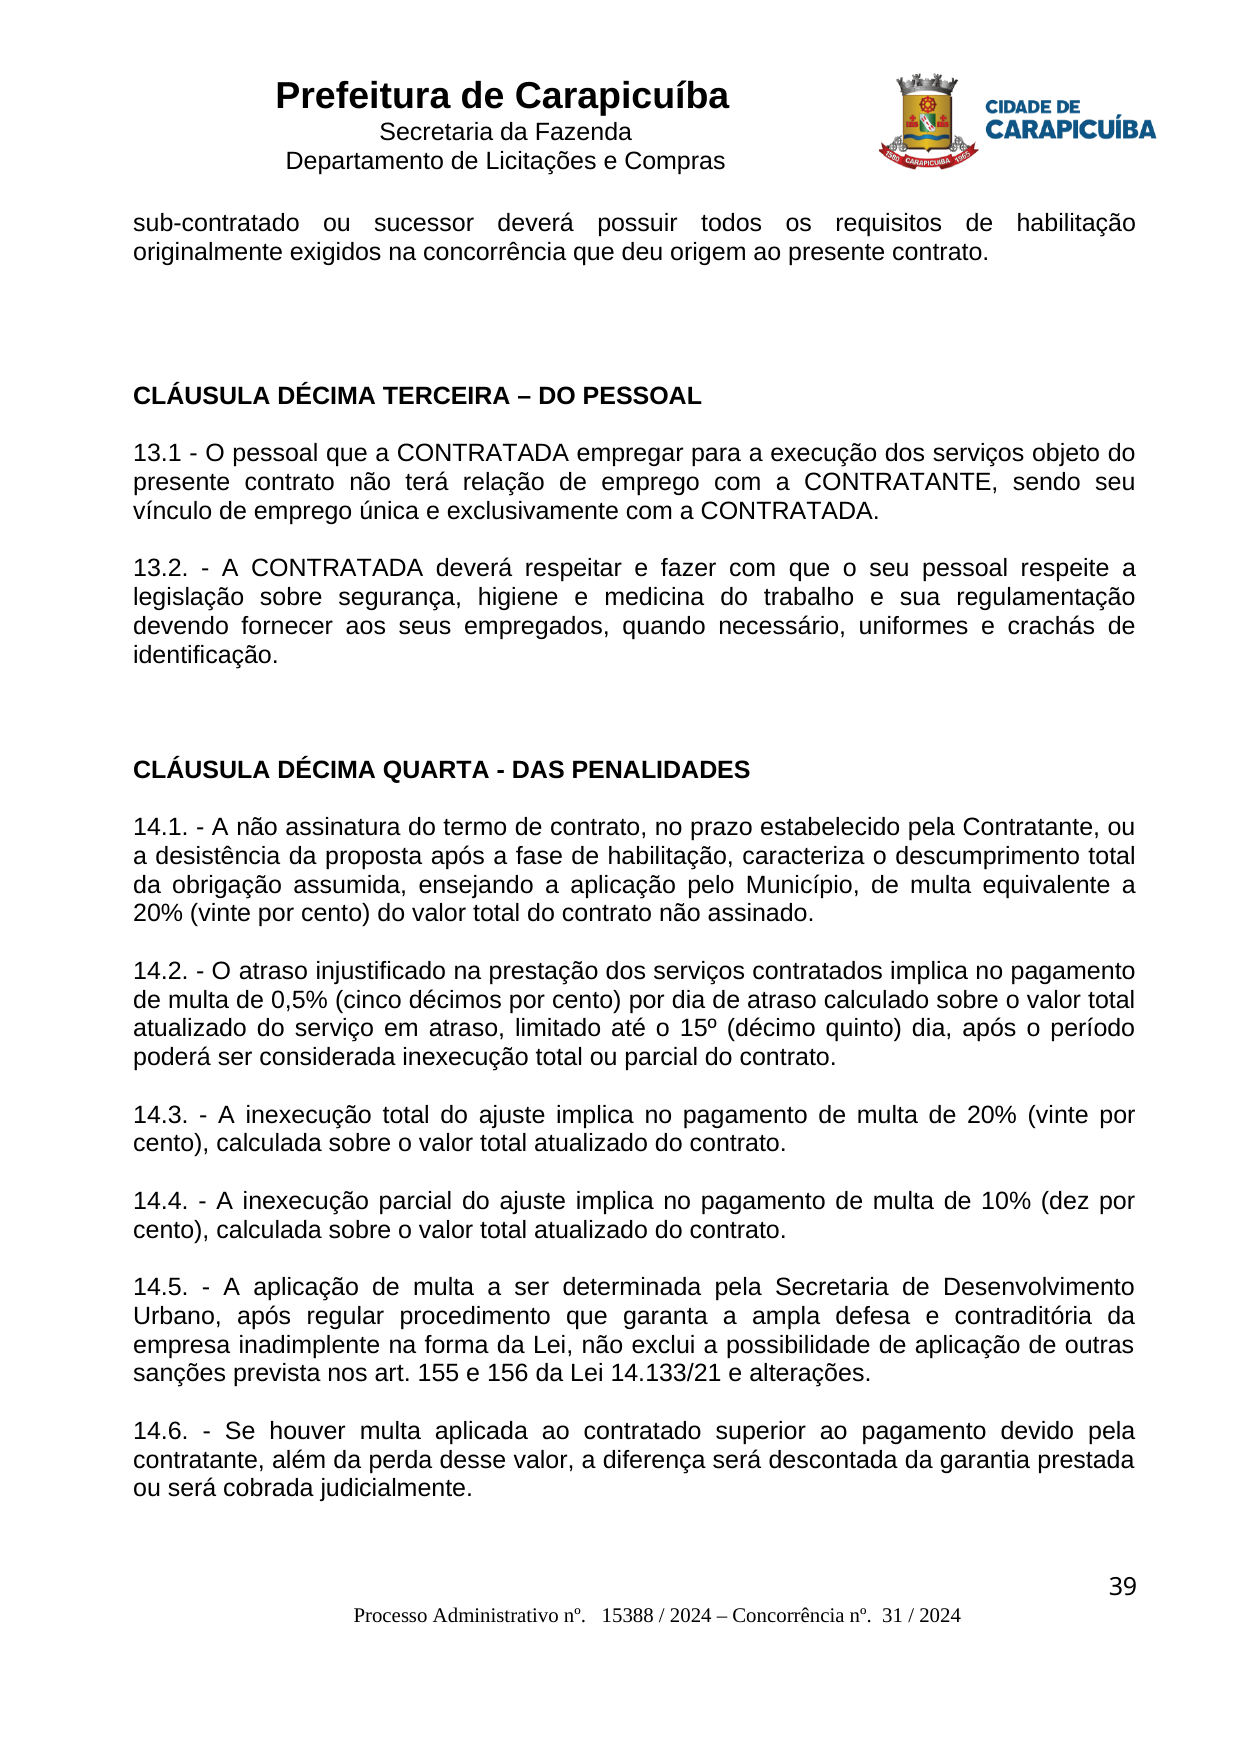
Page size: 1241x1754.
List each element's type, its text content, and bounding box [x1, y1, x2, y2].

text 14.5. - A aplicação de multa a ser determinada pela Secretaria de Desenvolvimento Urbano, após regular procedimento que garanta a ampla defesa e contraditória da empresa inadimplente na forma da Lei, não exclui a possibilidade de aplicação de outras sanções prevista nos art. 155 e 156 da Lei 14.133/21 e alterações. [133, 1272, 1137, 1387]
text 14.1. - A não assinatura do termo de contrato, no prazo estabelecido pela Contratante, ou a desistência da proposta após a fase de habilitação, caracteriza o descumprimento total da obrigação assumida, ensejando a aplicação pelo Município, de multa equivalente a 20% (vinte por cento) do valor total do contrato não assinado. [133, 812, 1137, 927]
text 14.2. - O atraso injustificado na prestação dos serviços contratados implica no pagamento de multa de 0,5% (cinco décimos por cento) por dia de atraso calculado sobre o valor total atualizado do serviço em atraso, limitado até o 15º (décimo quinto) dia, após o período poderá ser considerada inexecução total ou parcial do contrato. [133, 956, 1137, 1071]
text CLÁUSULA DÉCIMA QUARTA - DAS PENALIDADES [133, 755, 1137, 783]
picture [877, 65, 1159, 172]
text 14.6. - Se houver multa aplicada ao contratado superior ao pagamento devido pela contratante, além da perda desse valor, a diferença será descontada da garantia prestada ou será cobrada judicialmente. [133, 1416, 1137, 1502]
text CLÁUSULA DÉCIMA TERCEIRA – DO PESSOAL [133, 381, 1137, 410]
text 14.3. - A inexecução total do ajuste implica no pagamento de multa de 20% (vinte por cento), calculada sobre o valor total atualizado do contrato. [133, 1100, 1137, 1157]
text 13.2. - A CONTRATADA deverá respeitar e fazer com que o seu pessoal respeite a legislação sobre segurança, higiene e medicina do trabalho e sua regulamentação devendo fornecer aos seus empregados, quando necessário, uniformes e crachás de identificação. [133, 553, 1137, 668]
text 13.1 - O pessoal que a CONTRATADA empregar para a execução dos serviços objeto do presente contrato não terá relação de emprego com a CONTRATANTE, sendo seu vínculo de emprego única e exclusivamente com a CONTRATADA. [133, 438, 1137, 525]
text 14.4. - A inexecução parcial do ajuste implica no pagamento de multa de 10% (dez por cento), calculada sobre o valor total atualizado do contrato. [133, 1186, 1137, 1243]
